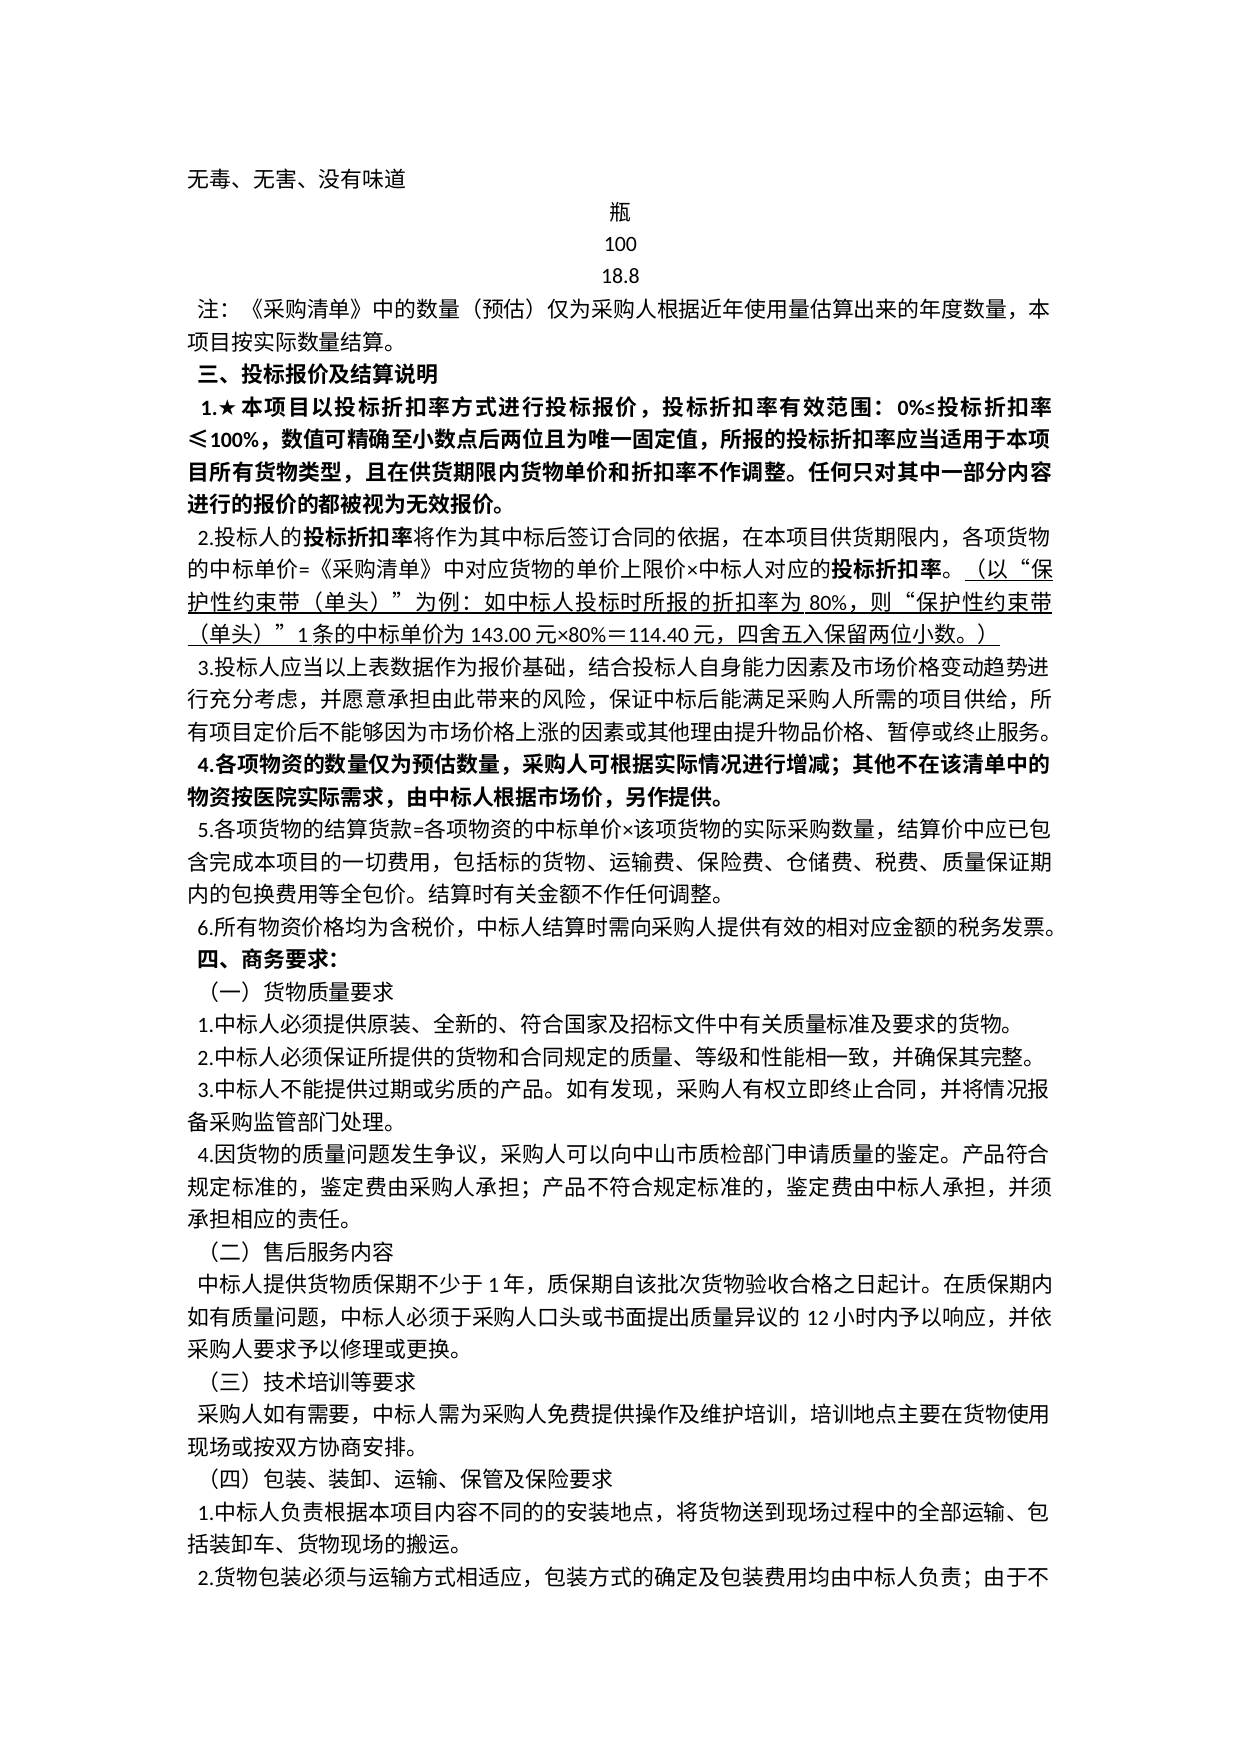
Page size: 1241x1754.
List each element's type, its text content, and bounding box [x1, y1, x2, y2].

text （一）货物质量要求 [187, 974, 1053, 1007]
text 1.★本项目以投标折扣率方式进行投标报价，投标折扣率有效范围：0%≤投标折扣率≤100%，数值可精确至小数点后两位且为唯一固定值，所报的投标折扣率应当适用于本项目所有货物类型，且在供货期限内货物单价和折扣率不作调整。任何只对其中一部分内容进行的报价的都被视为无效报价。 [187, 389, 1053, 519]
text （四）包装、装卸、运输、保管及保险要求 [187, 1462, 1053, 1494]
text 四、商务要求： [187, 942, 1053, 974]
text （二）售后服务内容 [187, 1234, 1053, 1267]
text 2.投标人的投标折扣率将作为其中标后签订合同的依据，在本项目供货期限内，各项货物的中标单价=《采购清单》中对应货物的单价上限价×中标人对应的投标折扣率。（以“保护性约束带（单头）”为例：如中标人投标时所报的折扣率为80%，则“保护性约束带（单头）”1条的中标单价为143.00元×80%＝114.40元，四舍五入保留两位小数。） [187, 519, 1053, 649]
text 1.中标人必须提供原装、全新的、符合国家及招标文件中有关质量标准及要求的货物。 [187, 1007, 1053, 1039]
text 4.因货物的质量问题发生争议，采购人可以向中山市质检部门申请质量的鉴定。产品符合规定标准的，鉴定费由采购人承担；产品不符合规定标准的，鉴定费由中标人承担，并须承担相应的责任。 [187, 1137, 1053, 1234]
text 2.中标人必须保证所提供的货物和合同规定的质量、等级和性能相一致，并确保其完整。 [187, 1039, 1053, 1072]
text 中标人提供货物质保期不少于1年，质保期自该批次货物验收合格之日起计。在质保期内如有质量问题，中标人必须于采购人口头或书面提出质量异议的12小时内予以响应，并依采购人要求予以修理或更换。 [187, 1267, 1053, 1364]
text （三）技术培训等要求 [187, 1364, 1053, 1397]
text 5.各项货物的结算货款=各项物资的中标单价×该项货物的实际采购数量，结算价中应已包含完成本项目的一切费用，包括标的货物、运输费、保险费、仓储费、税费、质量保证期内的包换费用等全包价。结算时有关金额不作任何调整。 [187, 812, 1053, 909]
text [187, 1559, 1053, 1592]
text 3.投标人应当以上表数据作为报价基础，结合投标人自身能力因素及市场价格变动趋势进行充分考虑，并愿意承担由此带来的风险，保证中标后能满足采购人所需的项目供给，所有项目定价后不能够因为市场价格上涨的因素或其他理由提升物品价格、暂停或终止服务。 [187, 649, 1053, 747]
text 1.中标人负责根据本项目内容不同的的安装地点，将货物送到现场过程中的全部运输、包括装卸车、货物现场的搬运。 [187, 1494, 1053, 1559]
text 4.各项物资的数量仅为预估数量，采购人可根据实际情况进行增减；其他不在该清单中的物资按医院实际需求，由中标人根据市场价，另作提供。 [187, 747, 1053, 812]
text 三、投标报价及结算说明 [187, 357, 1053, 389]
text 6.所有物资价格均为含税价，中标人结算时需向采购人提供有效的相对应金额的税务发票。 [187, 909, 1053, 942]
text 采购人如有需要，中标人需为采购人免费提供操作及维护培训，培训地点主要在货物使用现场或按双方协商安排。 [187, 1397, 1053, 1462]
text 3.中标人不能提供过期或劣质的产品。如有发现，采购人有权立即终止合同，并将情况报备采购监管部门处理。 [187, 1072, 1053, 1137]
text 注：《采购清单》中的数量（预估）仅为采购人根据近年使用量估算出来的年度数量，本项目按实际数量结算。 [187, 292, 1053, 357]
